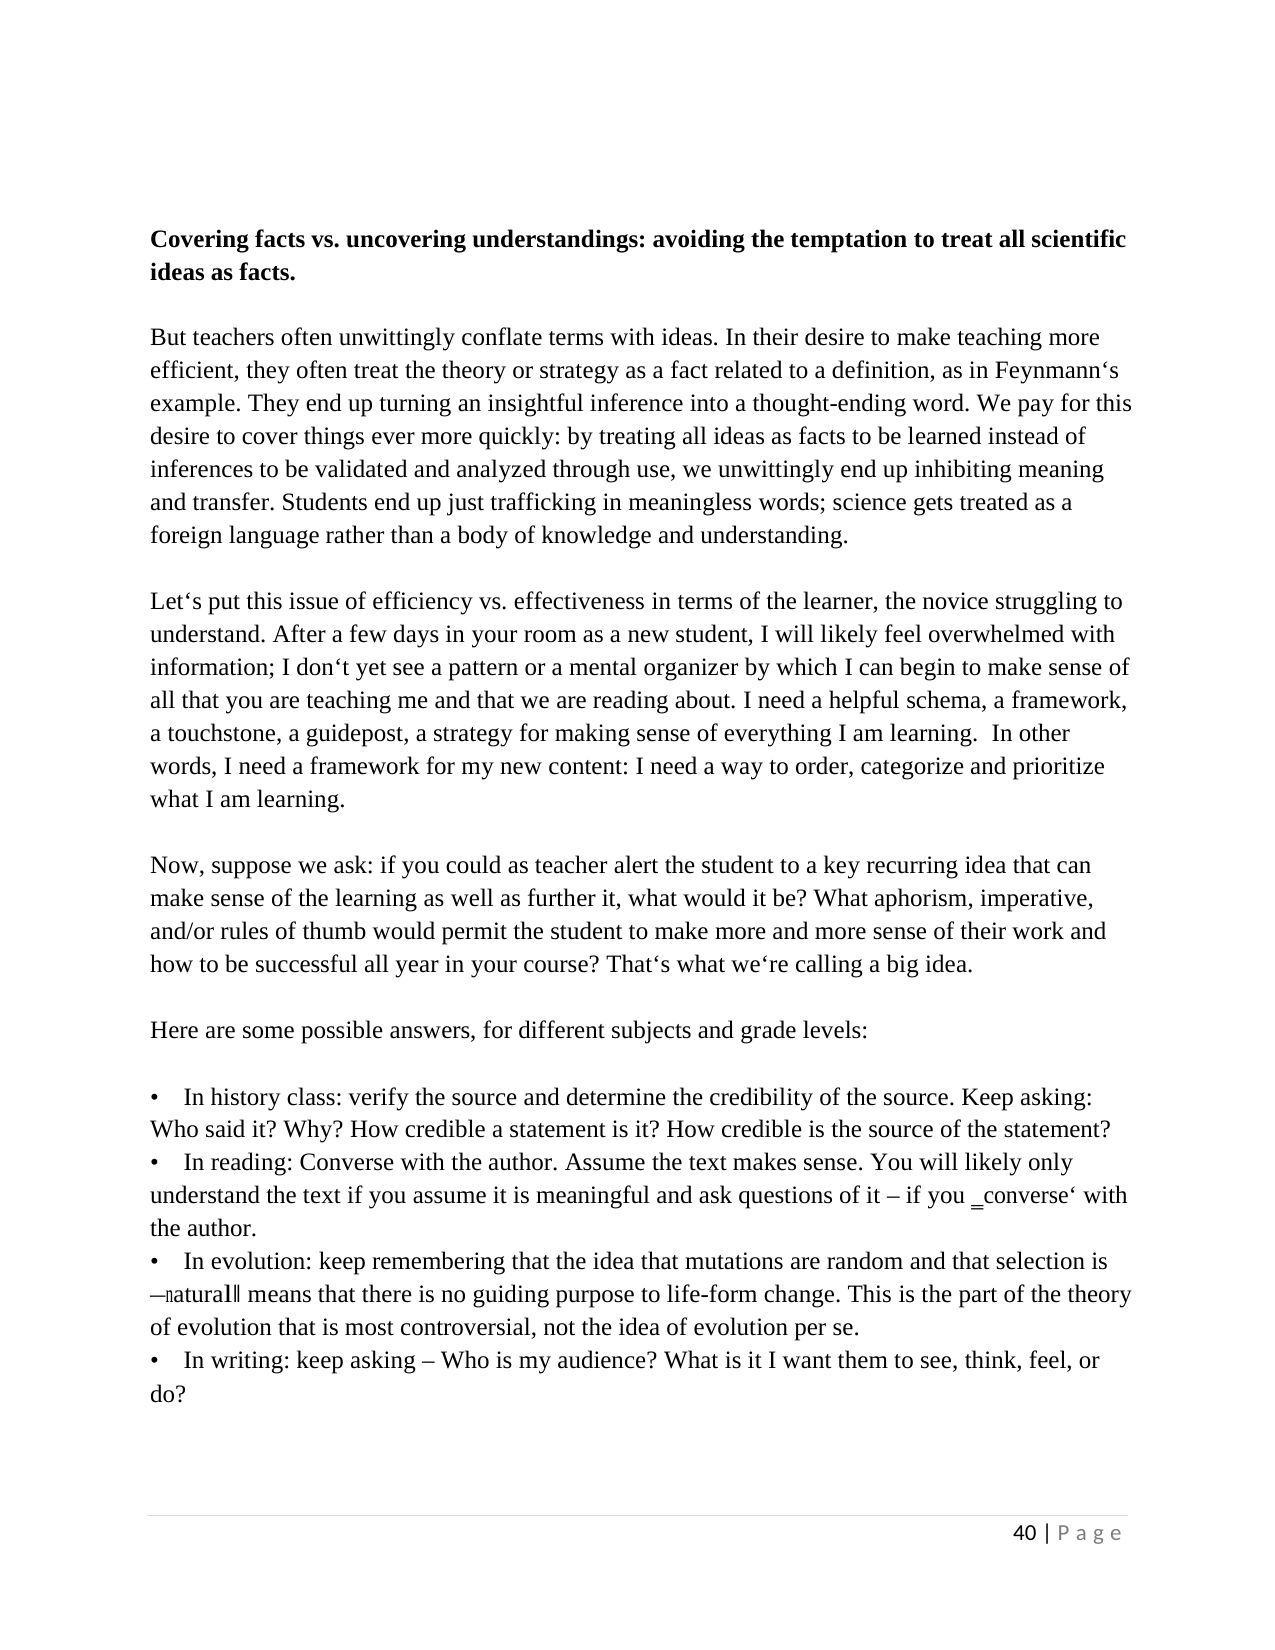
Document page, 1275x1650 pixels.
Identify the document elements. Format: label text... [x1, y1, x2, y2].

text do? [150, 1378, 1214, 1407]
text • In history class: verify the source and determine the credibility of the source. Keep asking: Who said it? Why? How credible a statement is it? How credible is the source of the statement? [150, 1082, 1113, 1143]
text • In evolution: keep remembering that the idea that mutations are random and that selection is [150, 1246, 1214, 1275]
text But teachers often unwittingly conflate terms with ideas. In their desire to make teaching more efficient, they often treat the theory or strategy as a fact related to a definition, as in Feynmann‘s example. They end up turning an insightful inference into a thought-ending word. We pay for this desire to cover things ever more quickly: by treating all ideas as facts to be learned instead of inferences to be validated and analyzed through use, we unwittingly end up inhibiting meaning and transfer. Students end up just trafficking in meaningless words; science gets treated as a foreign language rather than a body of knowledge and understanding. [150, 322, 1134, 549]
text • In reading: Converse with the author. Assume the text makes sense. You will likely only understand the text if you assume it is meaningful and ask questions of it – if you ‗converse‘ with the author. [150, 1147, 1131, 1242]
text ―natural‖ means that there is no guiding purpose to life-form change. This is the part of the theory of evolution that is most controversial, not the idea of evolution per se. [150, 1279, 1135, 1341]
text • In writing: keep asking – Who is my audience? What is it I want them to see, think, feel, or [150, 1345, 1214, 1374]
text 40 | P a g e [139, 1518, 1121, 1546]
text Now, suppose we ask: if you could as teacher alert the student to a key recurring idea that can make sense of the learning as well as further it, what would it be? What aphorism, imperative, and/or rules of thumb would permit the student to make more and more sense of their work and how to be successful all year in your course? That‘s what we‘re calling a big idea. [150, 850, 1111, 978]
text Let‘s put this issue of efficiency vs. effectiveness in terms of the learner, the novice struggling to understand. After a few days in your room as a new student, I will likely feel overwhelmed with information; I don‘t yet see a pattern or a mental organizer by which I can begin to make sense of all that you are teaching me and that we are reading about. I need a helpful schema, a framework, a touchstone, a guidepost, a strategy for making sense of everything I am learning. In other words, I need a framework for my new content: I need a way to order, categorize and prioritize what I am learning. [150, 586, 1132, 813]
text Covering facts vs. uncovering understandings: avoiding the temptation to treat all scientific ideas as facts. [150, 224, 1130, 285]
text Here are some possible answers, for different subjects and grade levels: [150, 1015, 1214, 1044]
